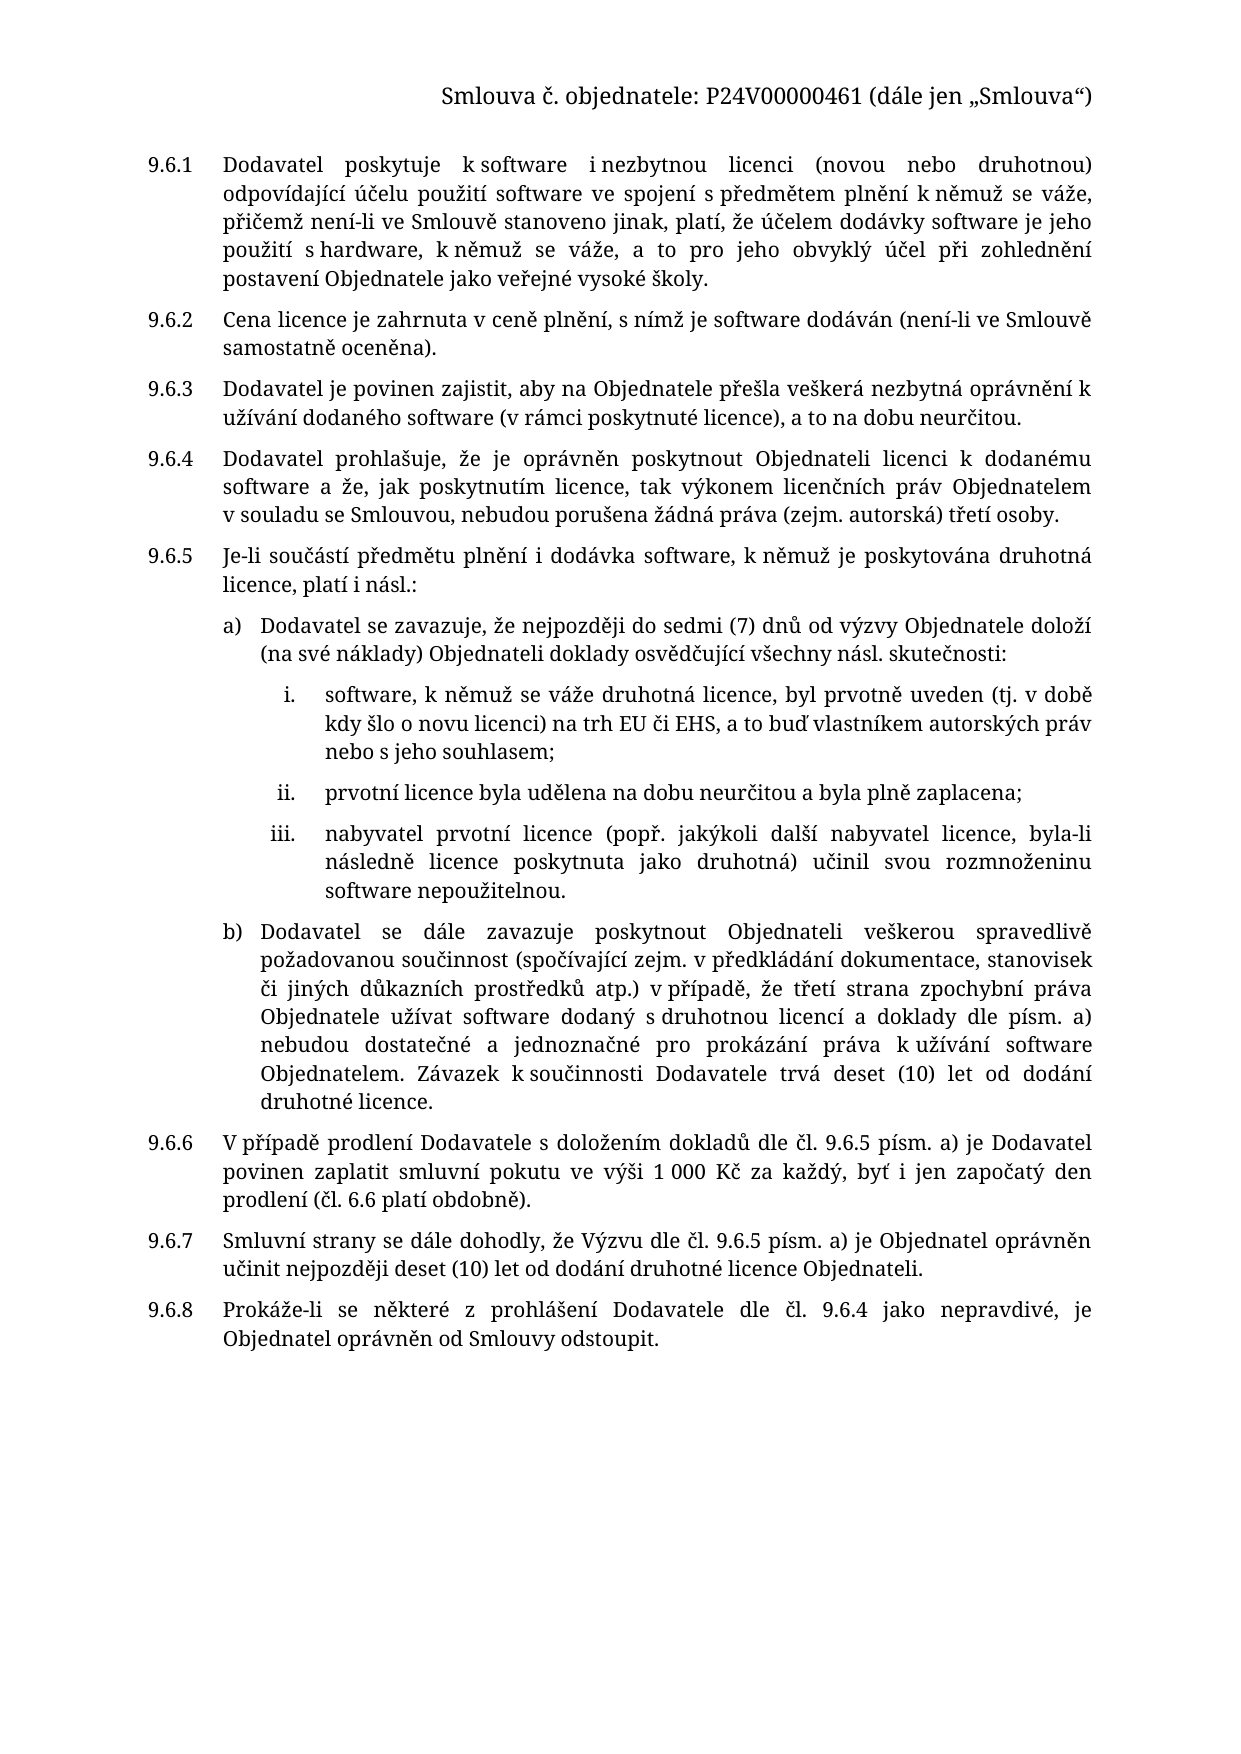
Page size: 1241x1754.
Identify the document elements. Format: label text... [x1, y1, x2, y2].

list Dodavatel se dále zavazuje poskytnout Objednateli veškerou spravedlivě požadovanou součinnost (spočívající zejm. v předkládání dokumentace, stanovisek či jiných důkazních prostředků atp.) v případě, že třetí strana zpochybní práva Objednatele užívat software dodaný s druhotnou licencí a doklady dle písm. a) nebudou dostatečné a jednoznačné pro prokázání práva k užívání software Objednatelem. Závazek k součinnosti Dodavatele trvá deset (10) let od dodání druhotné licence. [223, 917, 1093, 1116]
list Dodavatel poskytuje k software i nezbytnou licenci (novou nebo druhotnou) odpovídající účelu použití software ve spojení s předmětem plnění k němuž se váže, přičemž není-li ve Smlouvě stanoveno jinak, platí, že účelem dodávky software je jeho použití s hardware, k němuž se váže, a to pro jeho obvyklý účel při zohlednění postavení Objednatele jako veřejné vysoké školy. [148, 150, 1093, 292]
list Prokáže-li se některé z prohlášení Dodavatele dle čl. 9.6.4 jako nepravdivé, je Objednatel oprávněn od Smlouvy odstoupit. [148, 1296, 1093, 1352]
list prvotní licence byla udělena na dobu neurčitou a byla plně zaplacena; [295, 778, 1093, 806]
list nabyvatel prvotní licence (popř. jakýkoli další nabyvatel licence, byla-li následně licence poskytnuta jako druhotná) učinil svou rozmnoženinu software nepoužitelnou. [295, 819, 1093, 904]
list V případě prodlení Dodavatele s doložením dokladů dle čl. 9.6.5 písm. a) je Dodavatel povinen zaplatit smluvní pokutu ve výši 1 000 Kč za každý, byť i jen započatý den prodlení (čl. 6.6 platí obdobně). [148, 1128, 1093, 1214]
list Dodavatel je povinen zajistit, aby na Objednatele přešla veškerá nezbytná oprávnění k užívání dodaného software (v rámci poskytnuté licence), a to na dobu neurčitou. [148, 374, 1093, 431]
list Smluvní strany se dále dohodly, že Výzvu dle čl. 9.6.5 písm. a) je Objednatel oprávněn učinit nejpozději deset (10) let od dodání druhotné licence Objednateli. [148, 1226, 1093, 1283]
list Dodavatel se zavazuje, že nejpozději do sedmi (7) dnů od výzvy Objednatele doloží (na své náklady) Objednateli doklady osvědčující všechny násl. skutečnosti: [223, 611, 1093, 668]
list software, k němuž se váže druhotná licence, byl prvotně uveden (tj. v době kdy šlo o novu licenci) na trh EU či EHS, a to buď vlastníkem autorských práv nebo s jeho souhlasem; [295, 680, 1093, 766]
list Dodavatel prohlašuje, že je oprávněn poskytnout Objednateli licenci k dodanému software a že, jak poskytnutím licence, tak výkonem licenčních práv Objednatelem v souladu se Smlouvou, nebudou porušena žádná práva (zejm. autorská) třetí osoby. [148, 444, 1093, 529]
list Je-li součástí předmětu plnění i dodávka software, k němuž je poskytována druhotná licence, platí i násl.: [148, 541, 1093, 598]
list Cena licence je zahrnuta v ceně plnění, s nímž je software dodáván (není-li ve Smlouvě samostatně oceněna). [148, 305, 1093, 362]
